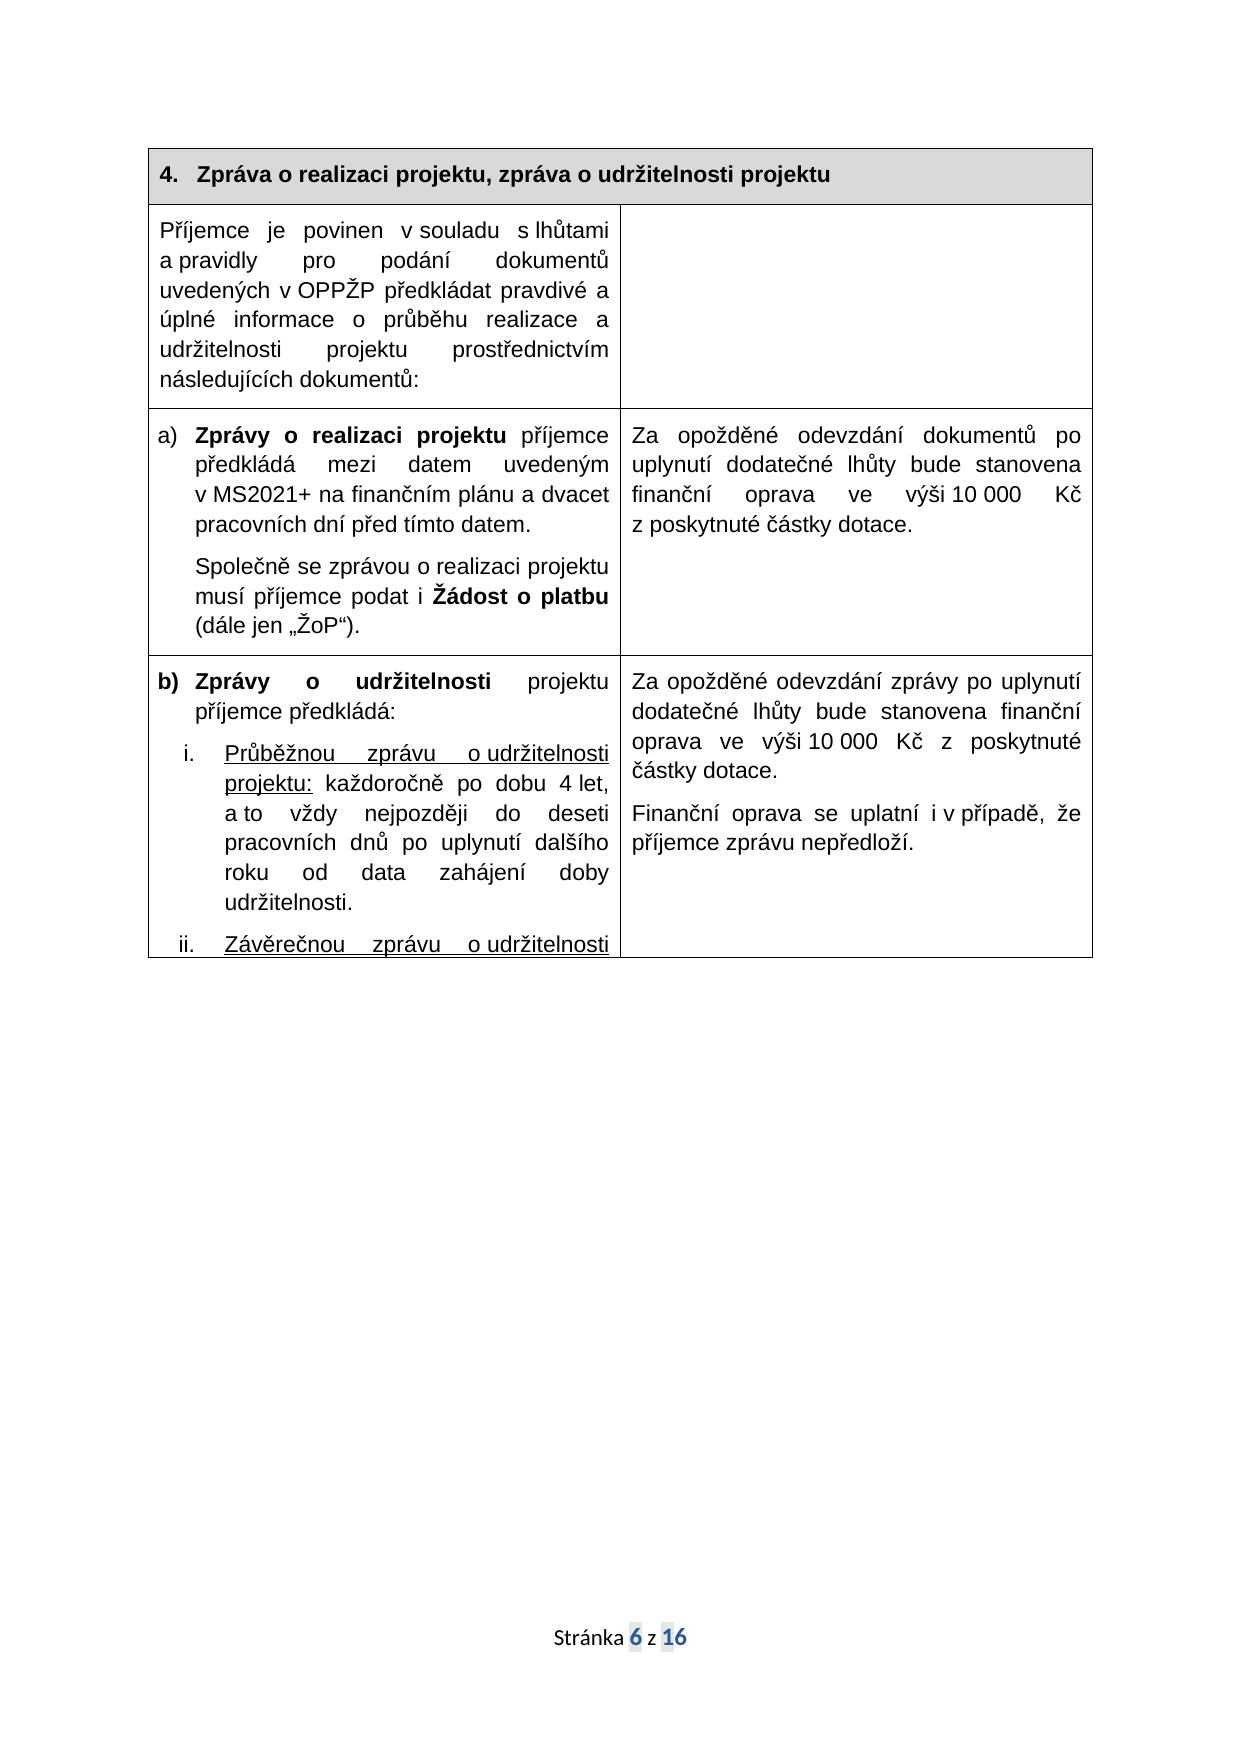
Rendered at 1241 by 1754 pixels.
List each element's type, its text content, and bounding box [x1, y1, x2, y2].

table_cell [621, 205, 1092, 408]
table_cell Příjemce je povinen v souladu s lhůtami a pravidly pro podání dokumentů uvedených v OPPŽP předkládat pravdivé a úplné informace o průběhu realizace a udržitelnosti projektu prostřednictvím následujících dokumentů: [149, 205, 620, 408]
table_cell Zprávy o udržitelnosti projektu příjemce předkládá: Průběžnou zprávu o udržitelnosti projektu: každoročně po dobu 4 let, a to vždy nejpozději do deseti pracovních dnů po uplynutí dalšího roku od data zahájení doby udržitelnosti. Závěrečnou zprávu o udržitelnosti projektu: nejpozději do deseti pracovních dnů ode dne ukončení udržitelnosti projektu. [149, 656, 620, 957]
table_cell Za opožděné odevzdání zprávy po uplynutí dodatečné lhůty bude stanovena finanční oprava ve výši 10 000 Kč z poskytnuté částky dotace. Finanční oprava se uplatní i v případě, že příjemce zprávu nepředloží. [621, 656, 1092, 957]
table_cell Zpráva o realizaci projektu, zpráva o udržitelnosti projektu [149, 149, 1092, 204]
table_cell Zprávy o realizaci projektu příjemce předkládá mezi datem uvedeným v MS2021+ na finančním plánu a dvacet pracovních dní před tímto datem. Společně se zprávou o realizaci projektu musí příjemce podat i Žádost o platbu (dále jen „ŽoP“). [149, 409, 620, 655]
table_cell Za opožděné odevzdání dokumentů po uplynutí dodatečné lhůty bude stanovena finanční oprava ve výši 10 000 Kč z poskytnuté částky dotace. [621, 409, 1092, 655]
